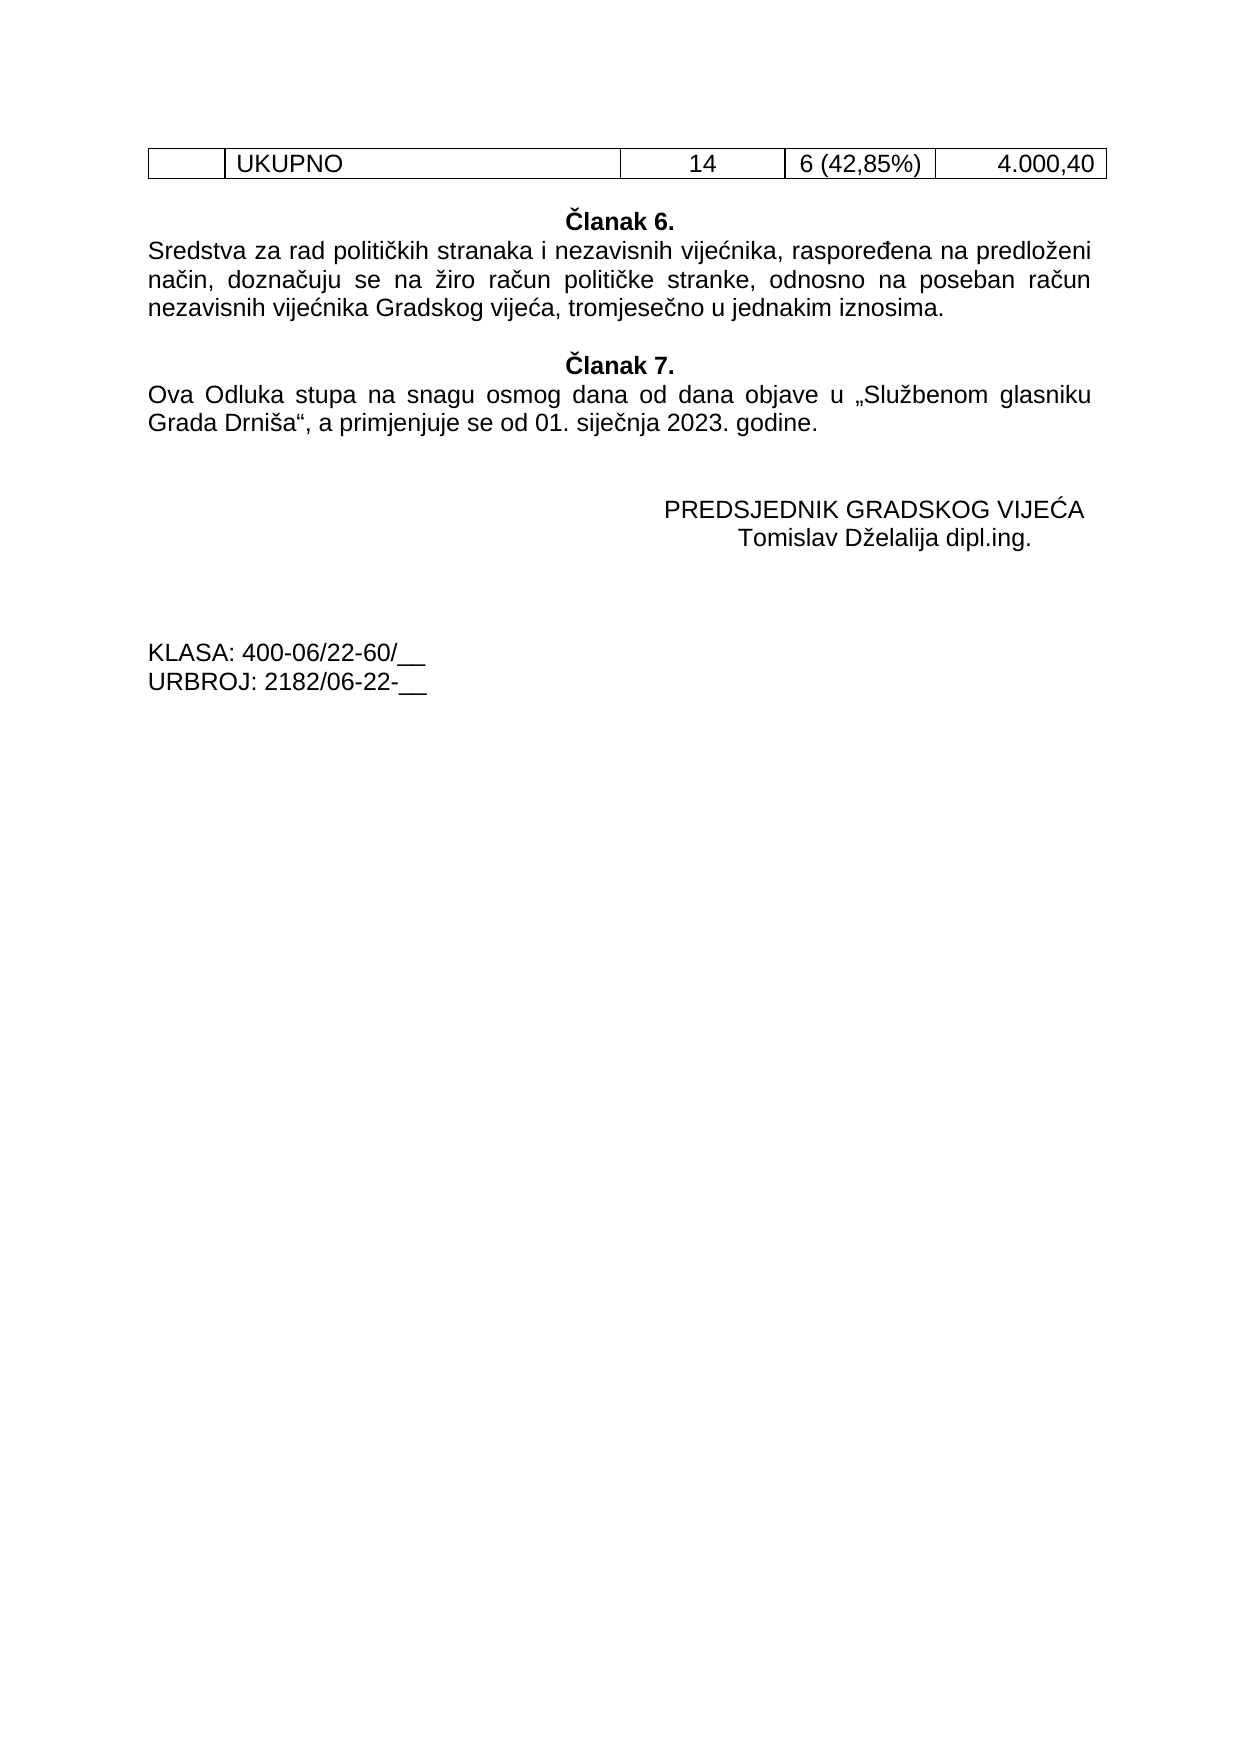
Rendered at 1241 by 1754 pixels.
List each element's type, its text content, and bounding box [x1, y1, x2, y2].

text Tomislav Dželalija dipl.ing. [148, 523, 1093, 552]
table_cell UKUPNO [226, 149, 620, 177]
table_cell 14 [621, 149, 784, 177]
text Sredstva za rad političkih stranaka i nezavisnih vijećnika, raspoređena na predloženi način, doznačuju se na žiro račun političke stranke, odnosno na poseban račun nezavisnih vijećnika Gradskog vijeća, tromjesečno u jednakim iznosima. [148, 236, 1093, 322]
text PREDSJEDNIK GRADSKOG VIJEĆA [148, 495, 1093, 523]
table_cell [149, 149, 224, 177]
table_cell 4.000,40 [936, 149, 1106, 177]
table_cell 6 (42,85%) [786, 149, 935, 177]
text KLASA: 400-06/22-60/__ [148, 638, 1093, 667]
text Članak 6. [148, 207, 1093, 236]
text URBROJ: 2182/06-22-__ [148, 667, 1093, 696]
text Ova Odluka stupa na snagu osmog dana od dana objave u „Službenom glasniku Grada Drniša“, a primjenjuje se od 01. siječnja 2023. godine. [148, 380, 1093, 437]
text Članak 7. [148, 351, 1093, 380]
